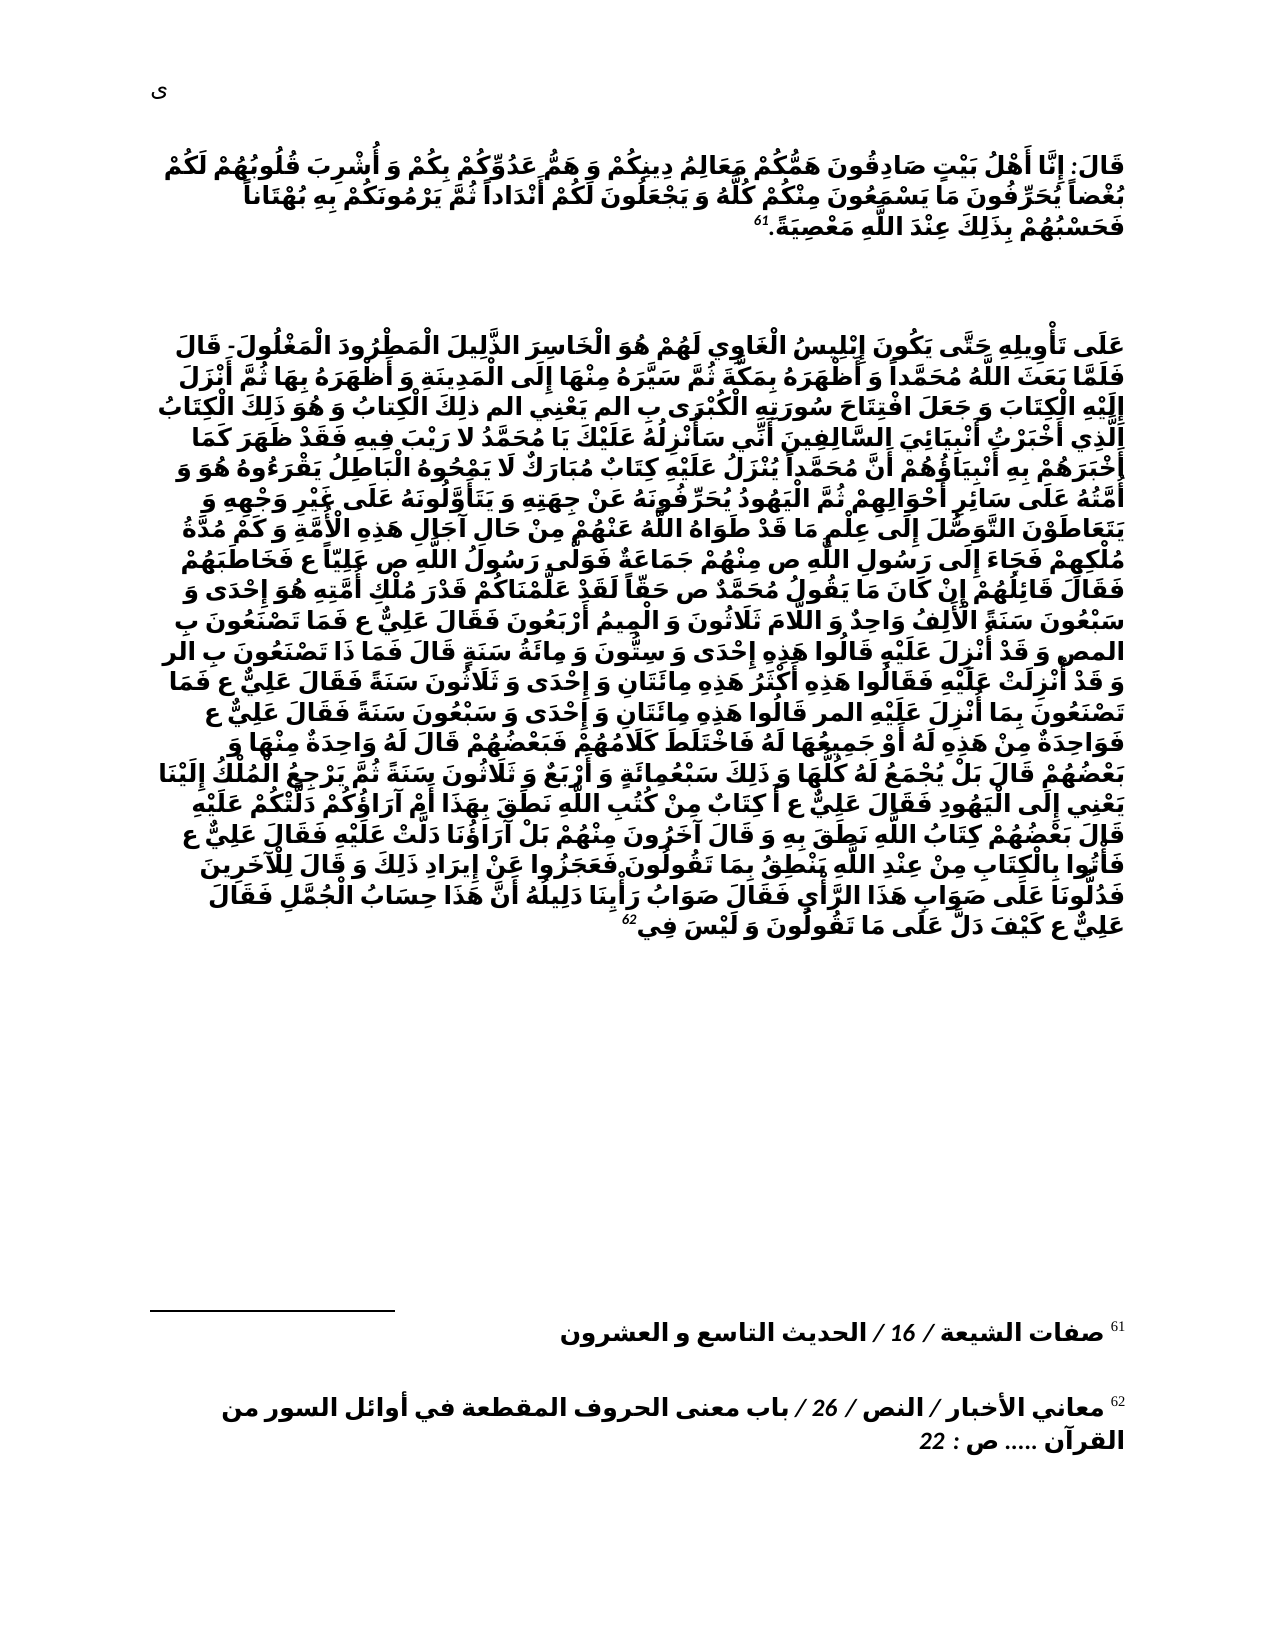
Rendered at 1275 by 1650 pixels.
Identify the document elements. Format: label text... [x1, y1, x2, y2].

text قَالَ: إِنَّا أَهْلُ بَيْتٍ صَادِقُونَ هَمُّكُمْ مَعَالِمُ دِينِكُمْ وَ هَمُّ عَدُوِّكُمْ بِكُمْ وَ أُشْرِبَ قُلُوبُهُمْ لَكُمْ بُغْضاً يُحَرِّفُونَ‏ مَا يَسْمَعُونَ مِنْكُمْ كُلَّهُ وَ يَجْعَلُونَ لَكُمْ أَنْدَاداً ثُمَّ يَرْمُونَكُمْ بِهِ بُهْتَاناً فَحَسْبُهُمْ بِذَلِكَ عِنْدَ اللَّهِ مَعْصِيَةً. [150, 150, 1125, 242]
text عَلَى تَأْوِيلِهِ حَتَّى يَكُونَ إِبْلِيسُ الْغَاوِي لَهُمْ هُوَ الْخَاسِرَ الذَّلِيلَ الْمَطْرُودَ الْمَغْلُولَ- قَالَ فَلَمَّا بَعَثَ اللَّهُ مُحَمَّداً وَ أَظْهَرَهُ بِمَكَّةَ ثُمَّ سَيَّرَهُ مِنْهَا إِلَى الْمَدِينَةِ وَ أَظْهَرَهُ بِهَا ثُمَّ أَنْزَلَ إِلَيْهِ الْكِتَابَ وَ جَعَلَ افْتِتَاحَ سُورَتِهِ الْكُبْرَى بِ الم‏ يَعْنِي‏ الم ذلِكَ الْكِتابُ‏ وَ هُوَ ذَلِكَ الْكِتَابُ الَّذِي أَخْبَرْتُ أَنْبِيَائِيَ السَّالِفِينَ أَنِّي سَأُنْزِلُهُ عَلَيْكَ يَا مُحَمَّدُ لا رَيْبَ فِيهِ‏ فَقَدْ ظَهَرَ كَمَا أَخْبَرَهُمْ بِهِ أَنْبِيَاؤُهُمْ أَنَّ مُحَمَّداً يُنْزَلُ عَلَيْهِ كِتَابٌ مُبَارَكٌ لَا يَمْحُوهُ الْبَاطِلُ يَقْرَءُوهُ هُوَ وَ أُمَّتُهُ عَلَى سَائِرِ أَحْوَالِهِمْ ثُمَّ الْيَهُودُ يُحَرِّفُونَهُ‏ عَنْ جِهَتِهِ وَ يَتَأَوَّلُونَهُ عَلَى غَيْرِ وَجْهِهِ وَ يَتَعَاطَوْنَ التَّوَصُّلَ إِلَى عِلْمِ مَا قَدْ طَوَاهُ اللَّهُ عَنْهُمْ مِنْ حَالِ آجَالِ هَذِهِ الْأُمَّةِ وَ كَمْ مُدَّةُ مُلْكِهِمْ فَجَاءَ إِلَى رَسُولِ اللَّهِ ص مِنْهُمْ جَمَاعَةٌ فَوَلَّى رَسُولُ اللَّهِ ص عَلِيّاً ع فَخَاطَبَهُمْ فَقَالَ قَائِلُهُمْ إِنْ كَانَ مَا يَقُولُ مُحَمَّدٌ ص حَقّاً لَقَدْ عَلَّمْنَاكُمْ قَدْرَ مُلْكِ أُمَّتِهِ هُوَ إِحْدَى وَ سَبْعُونَ سَنَةً الْأَلِفُ وَاحِدٌ وَ اللَّامَ ثَلَاثُونَ وَ الْمِيمُ أَرْبَعُونَ فَقَالَ عَلِيٌّ ع فَمَا تَصْنَعُونَ بِ المص‏ وَ قَدْ أُنْزِلَ عَلَيْهِ قَالُوا هَذِهِ إِحْدَى وَ سِتُّونَ وَ مِائَةُ سَنَةٍ قَالَ فَمَا ذَا تَصْنَعُونَ بِ الر وَ قَدْ أُنْزِلَتْ عَلَيْهِ فَقَالُوا هَذِهِ أَكْثَرُ هَذِهِ مِائَتَانِ وَ إِحْدَى وَ ثَلَاثُونَ سَنَةً فَقَالَ عَلِيٌّ ع فَمَا تَصْنَعُونَ بِمَا أُنْزِلَ عَلَيْهِ‏ المر قَالُوا هَذِهِ مِائَتَانِ وَ إِحْدَى وَ سَبْعُونَ سَنَةً فَقَالَ عَلِيٌّ ع فَوَاحِدَةٌ مِنْ هَذِهِ لَهُ أَوْ جَمِيعُهَا لَهُ فَاخْتَلَطَ كَلَامُهُمْ فَبَعْضُهُمْ قَالَ لَهُ وَاحِدَةٌ مِنْهَا وَ بَعْضُهُمْ قَالَ بَلْ يُجْمَعُ لَهُ كُلُّهَا وَ ذَلِكَ سَبْعُمِائَةٍ وَ أَرْبَعٌ وَ ثَلَاثُونَ سَنَةً ثُمَّ يَرْجِعُ الْمُلْكُ إِلَيْنَا يَعْنِي إِلَى الْيَهُودِ فَقَالَ عَلِيٌّ ع أَ كِتَابٌ مِنْ كُتُبِ اللَّهِ نَطَقَ بِهَذَا أَمْ آرَاؤُكُمْ دَلَّتْكُمْ عَلَيْهِ قَالَ بَعْضُهُمْ كِتَابُ اللَّهِ نَطَقَ بِهِ وَ قَالَ آخَرُونَ مِنْهُمْ بَلْ آرَاؤُنَا دَلَّتْ عَلَيْهِ فَقَالَ عَلِيٌّ ع فَأْتُوا بِالْكِتَابِ مِنْ عِنْدِ اللَّهِ يَنْطِقُ بِمَا تَقُولُونَ فَعَجَزُوا عَنْ إِيرَادِ ذَلِكَ وَ قَالَ لِلْآخَرِينَ فَدُلُّونَا عَلَى صَوَابِ هَذَا الرَّأْيِ فَقَالَ صَوَابُ رَأْيِنَا دَلِيلُهُ أَنَّ هَذَا حِسَابُ الْجُمَّلِ فَقَالَ عَلِيٌّ ع كَيْفَ دَلَّ عَلَى مَا تَقُولُونَ وَ لَيْسَ فِي‏ [150, 330, 1125, 941]
